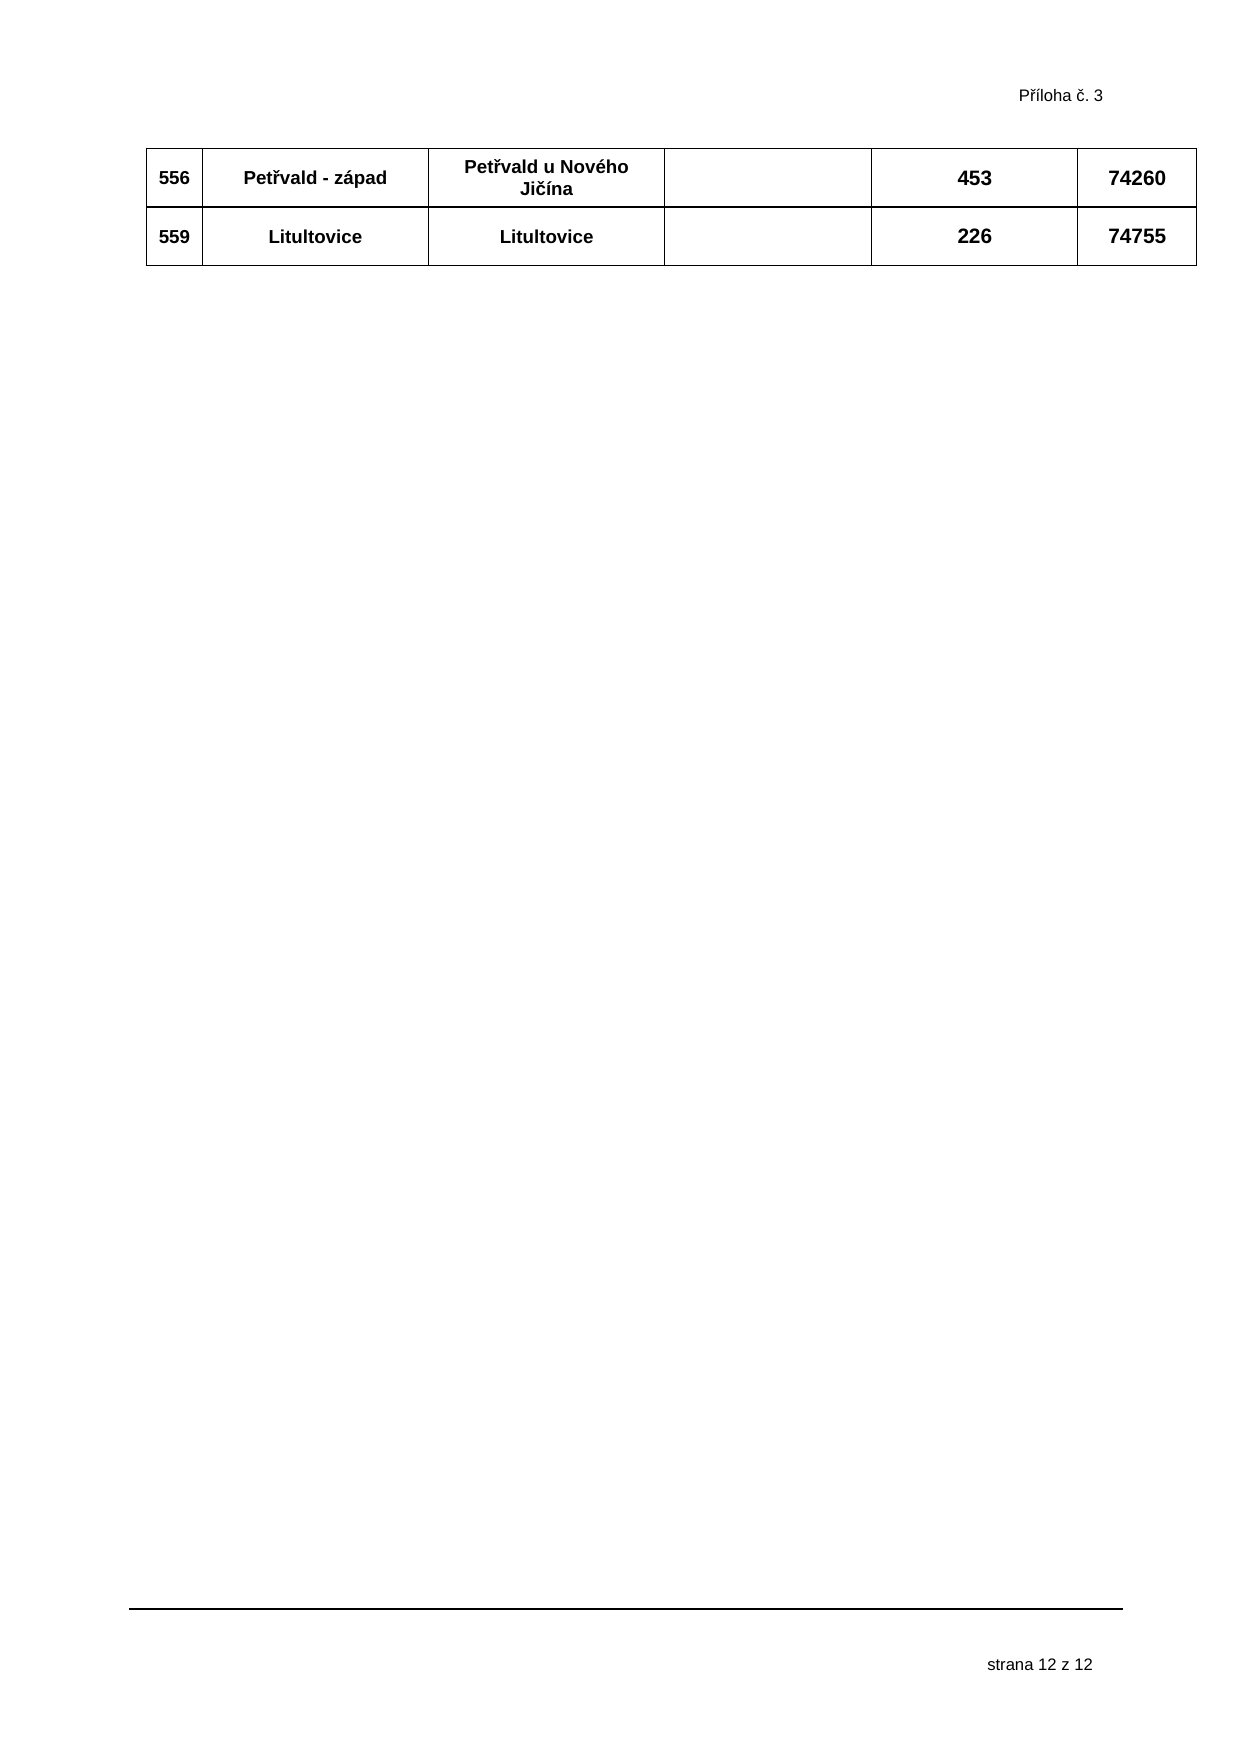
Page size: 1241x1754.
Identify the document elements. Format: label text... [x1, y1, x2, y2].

table_cell 556 [147, 149, 202, 206]
table_cell 226 [872, 208, 1077, 265]
table_cell 559 [147, 208, 202, 265]
table_cell 74755 [1078, 208, 1196, 265]
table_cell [429, 149, 664, 206]
table_cell Litultovice [203, 208, 428, 265]
table_cell 453 [872, 149, 1077, 206]
table_cell [665, 208, 871, 265]
table_cell 74260 [1078, 149, 1196, 206]
table_cell [665, 149, 871, 206]
table_cell Petřvald - západ [203, 149, 428, 206]
table_cell Litultovice [429, 208, 664, 265]
